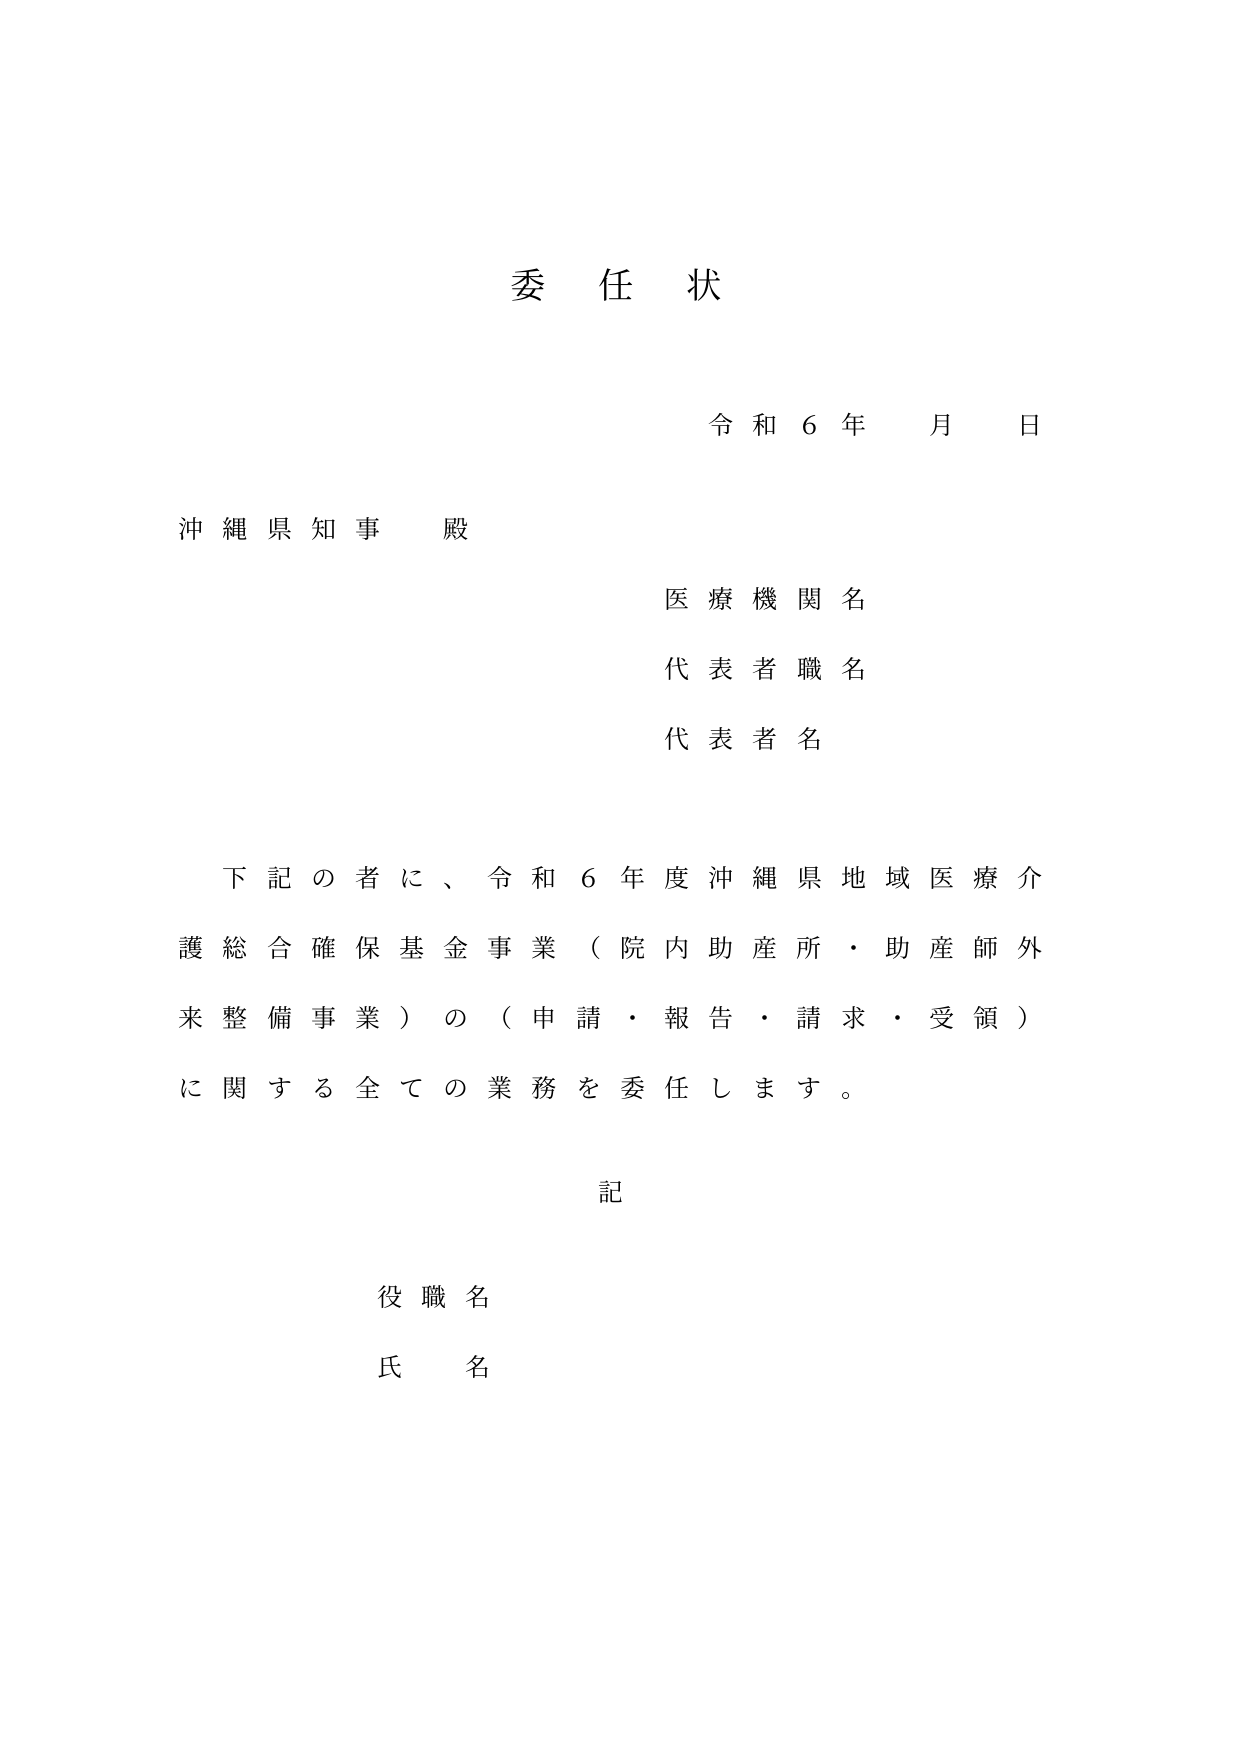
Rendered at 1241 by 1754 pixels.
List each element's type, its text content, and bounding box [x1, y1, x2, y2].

text 委 任 状 [178, 249, 1062, 319]
text 氏 名 [178, 1331, 1062, 1400]
text 代表者名 [178, 702, 1062, 772]
text 令和６年 月 日 [178, 388, 1062, 458]
text 下記の者に、令和６年度沖縄県地域医療介護総合確保基金事業（院内助産所・助産師外来整備事業）の（申請・報告・請求・受領）に関する全ての業務を委任します。 [178, 842, 1062, 1121]
text 役職名 [178, 1261, 1062, 1331]
text 記 [178, 1156, 1062, 1226]
text 代表者職名 [178, 633, 1062, 702]
text 医療機関名 [178, 563, 1062, 633]
text 沖縄県知事 殿 [178, 493, 961, 563]
